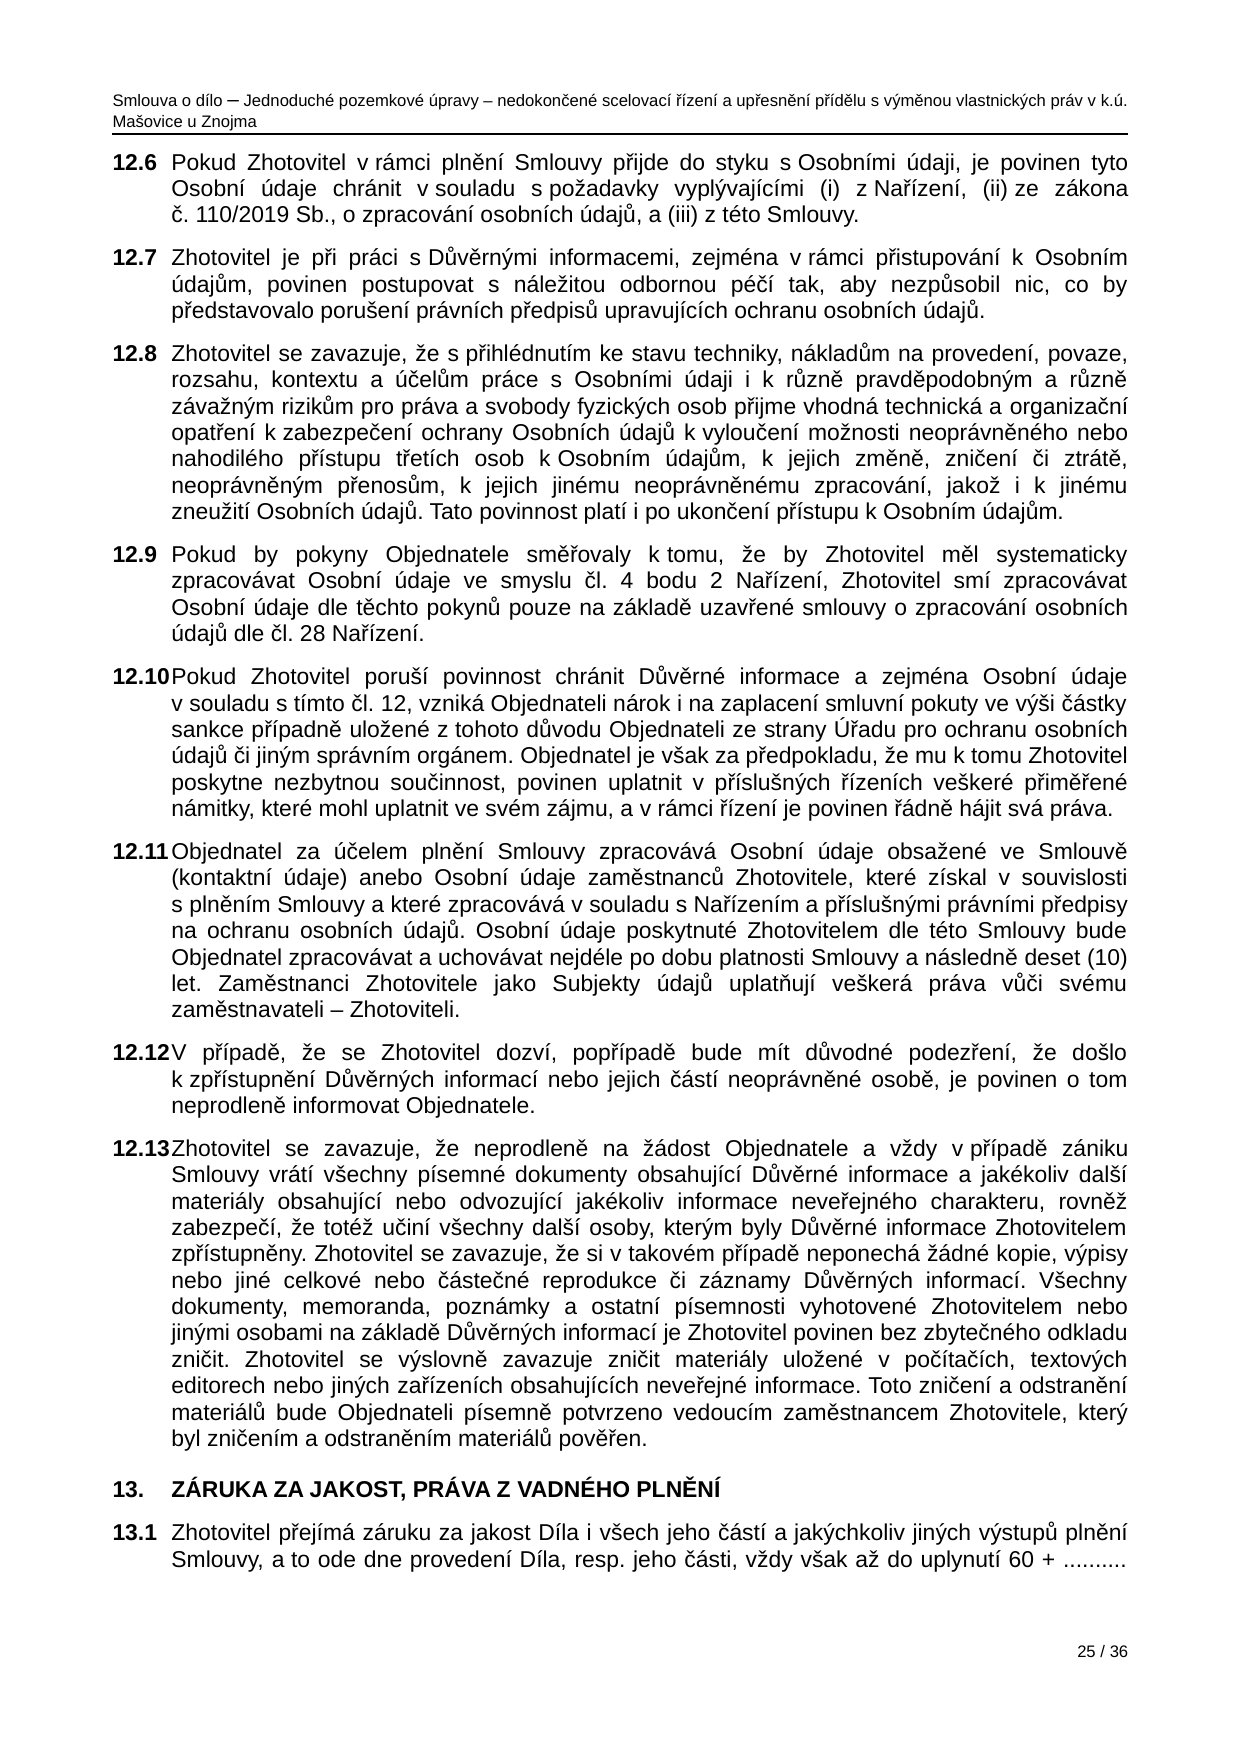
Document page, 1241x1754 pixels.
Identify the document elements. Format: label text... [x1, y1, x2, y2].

text V případě, že se Zhotovitel dozví, popřípadě bude mít důvodné podezření, že došlo k zpřístupnění Důvěrných informací nebo jejich částí neoprávněné osobě, je povinen o tom neprodleně informovat Objednatele. [112, 1039, 1128, 1118]
text Zhotovitel se zavazuje, že s přihlédnutím ke stavu techniky, nákladům na provedení, povaze, rozsahu, kontextu a účelům práce s Osobními údaji i k různě pravděpodobným a různě závažným rizikům pro práva a svobody fyzických osob přijme vhodná technická a organizační opatření k zabezpečení ochrany Osobních údajů k vyloučení možnosti neoprávněného nebo nahodilého přístupu třetích osob k Osobním údajům, k jejich změně, zničení či ztrátě, neoprávněným přenosům, k jejich jinému neoprávněnému zpracování, jakož i k jinému zneužití Osobních údajů. Tato povinnost platí i po ukončení přístupu k Osobním údajům. [112, 340, 1128, 524]
text Záruka za jakost, práva z vadného plnění [112, 1476, 1128, 1502]
text Objednatel za účelem plnění Smlouvy zpracovává Osobní údaje obsažené ve Smlouvě (kontaktní údaje) anebo Osobní údaje zaměstnanců Zhotovitele, které získal v souvislosti s plněním Smlouvy a které zpracovává v souladu s Nařízením a příslušnými právními předpisy na ochranu osobních údajů. Osobní údaje poskytnuté Zhotovitelem dle této Smlouvy bude Objednatel zpracovávat a uchovávat nejdéle po dobu platnosti Smlouvy a následně deset (10) let. Zaměstnanci Zhotovitele jako Subjekty údajů uplatňují veškerá práva vůči svému zaměstnavateli – Zhotoviteli. [112, 838, 1128, 1022]
text Pokud Zhotovitel poruší povinnost chránit Důvěrné informace a zejména Osobní údaje v souladu s tímto čl. 12, vzniká Objednateli nárok i na zaplacení smluvní pokuty ve výši částky sankce případně uložené z tohoto důvodu Objednateli ze strany Úřadu pro ochranu osobních údajů či jiným správním orgánem. Objednatel je však za předpokladu, že mu k tomu Zhotovitel poskytne nezbytnou součinnost, povinen uplatnit v příslušných řízeních veškeré přiměřené námitky, které mohl uplatnit ve svém zájmu, a v rámci řízení je povinen řádně hájit svá práva. [112, 663, 1128, 821]
text Pokud Zhotovitel v rámci plnění Smlouvy přijde do styku s Osobními údaji, je povinen tyto Osobní údaje chránit v souladu s požadavky vyplývajícími (i) z Nařízení, (ii) ze zákona č. 110/2019 Sb., o zpracování osobních údajů, a (iii) z této Smlouvy. [112, 148, 1128, 228]
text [112, 1519, 1128, 1572]
text Zhotovitel se zavazuje, že neprodleně na žádost Objednatele a vždy v případě zániku Smlouvy vrátí všechny písemné dokumenty obsahující Důvěrné informace a jakékoliv další materiály obsahující nebo odvozující jakékoliv informace neveřejného charakteru, rovněž zabezpečí, že totéž učiní všechny další osoby, kterým byly Důvěrné informace Zhotovitelem zpřístupněny. Zhotovitel se zavazuje, že si v takovém případě neponechá žádné kopie, výpisy nebo jiné celkové nebo částečné reprodukce či záznamy Důvěrných informací. Všechny dokumenty, memoranda, poznámky a ostatní písemnosti vyhotovené Zhotovitelem nebo jinými osobami na základě Důvěrných informací je Zhotovitel povinen bez zbytečného odkladu zničit. Zhotovitel se výslovně zavazuje zničit materiály uložené v počítačích, textových editorech nebo jiných zařízeních obsahujících neveřejné informace. Toto zničení a odstranění materiálů bude Objednateli písemně potvrzeno vedoucím zaměstnancem Zhotovitele, který byl zničením a odstraněním materiálů pověřen. [112, 1135, 1128, 1451]
text Pokud by pokyny Objednatele směřovaly k tomu, že by Zhotovitel měl systematicky zpracovávat Osobní údaje ve smyslu čl. 4 bodu 2 Nařízení, Zhotovitel smí zpracovávat Osobní údaje dle těchto pokynů pouze na základě uzavřené smlouvy o zpracování osobních údajů dle čl. 28 Nařízení. [112, 541, 1128, 647]
text Zhotovitel je při práci s Důvěrnými informacemi, zejména v rámci přistupování k Osobním údajům, povinen postupovat s náležitou odbornou péčí tak, aby nezpůsobil nic, co by představovalo porušení právních předpisů upravujících ochranu osobních údajů. [112, 244, 1128, 323]
